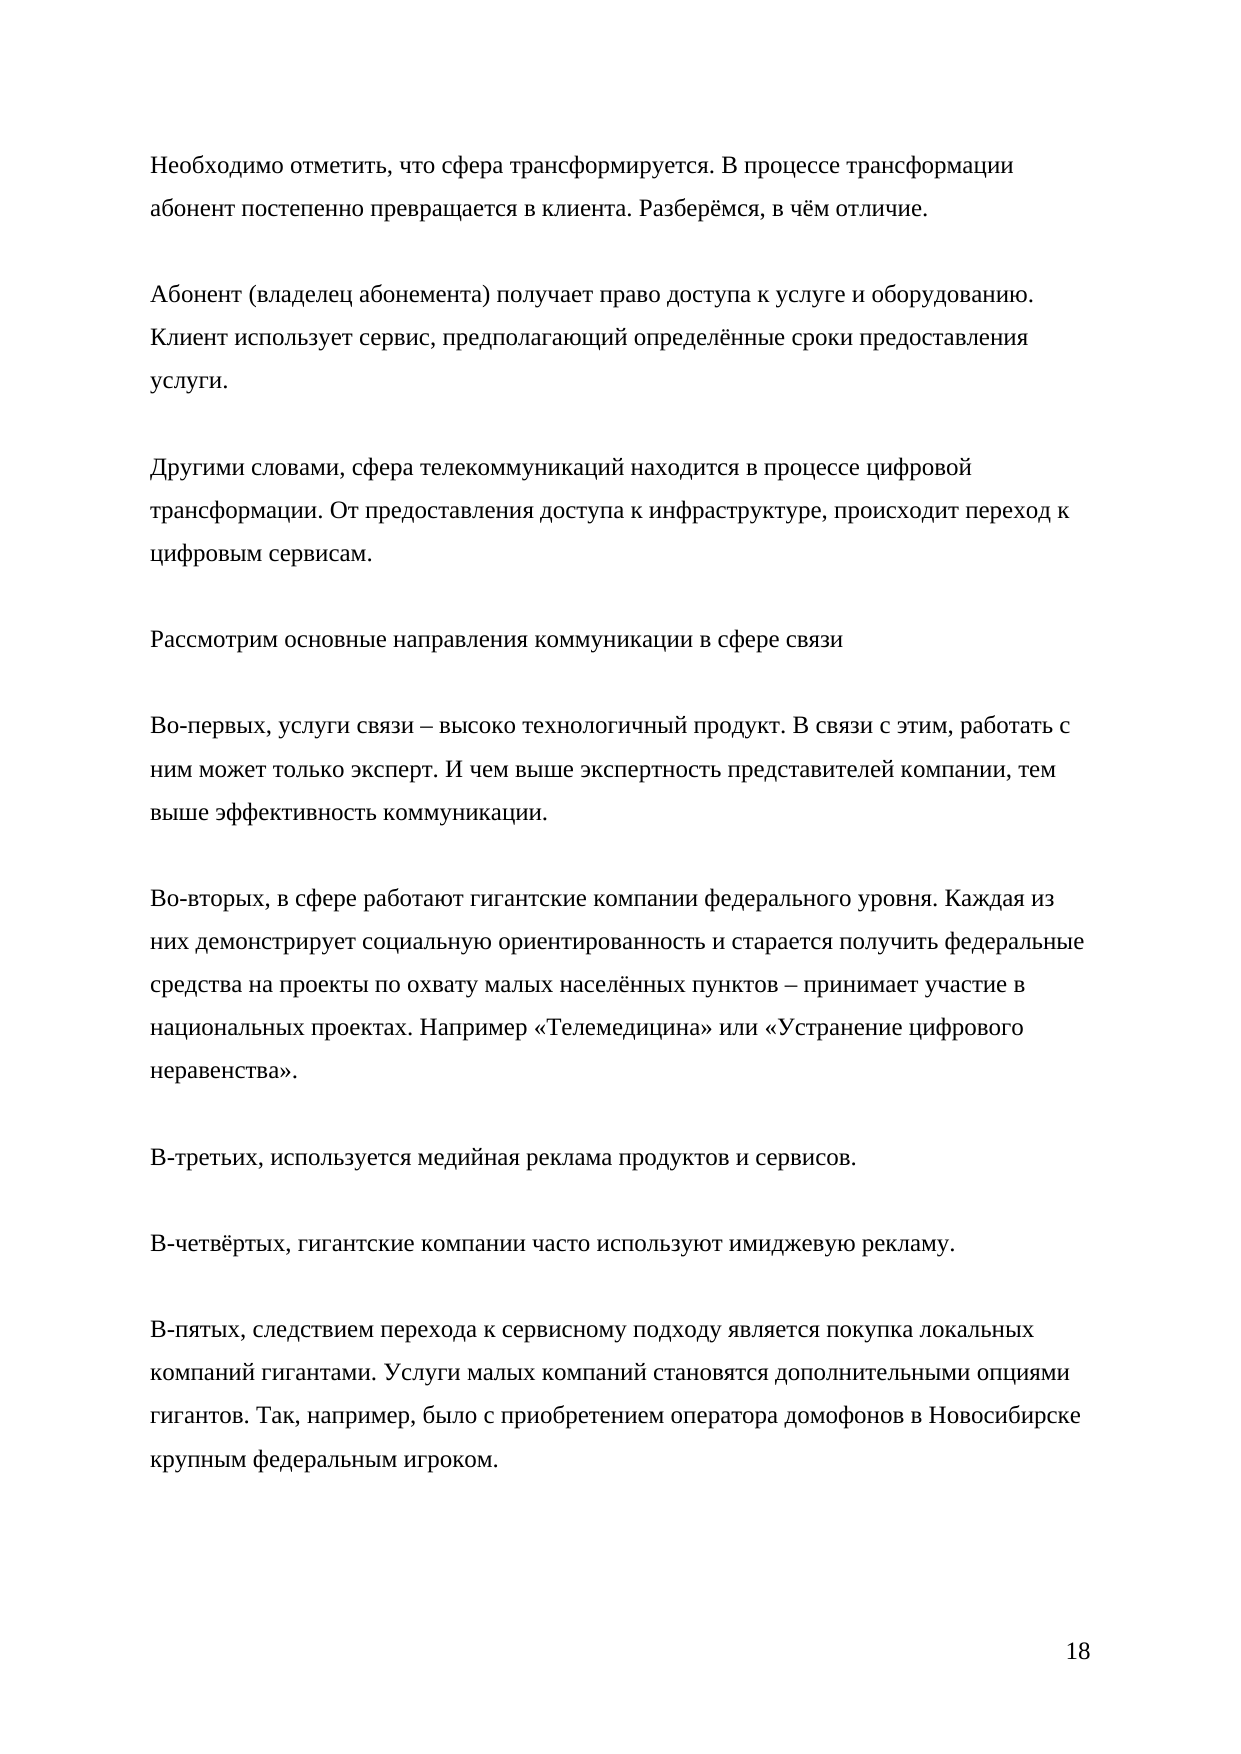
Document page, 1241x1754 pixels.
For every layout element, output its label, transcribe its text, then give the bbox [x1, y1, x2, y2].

text Абонент (владелец абонемента) получает право доступа к услуге и оборудованию. [150, 279, 1090, 308]
text Другими словами, сфера телекоммуникаций находится в процессе цифровой трансформации. От предоставления доступа к инфраструктуре, происходит переход к цифровым сервисам. [150, 452, 1090, 567]
text Необходимо отметить, что сфера трансформируется. В процессе трансформации абонент постепенно превращается в клиента. Разберёмся, в чём отличие. [150, 150, 1090, 222]
text Рассмотрим основные направления коммуникации в сфере связи [150, 624, 1090, 653]
text В-пятых, следствием перехода к сервисному подходу является покупка локальных компаний гигантами. Услуги малых компаний становятся дополнительными опциями гигантов. Так, например, было с приобретением оператора домофонов в Новосибирске крупным федеральным игроком. [150, 1314, 1090, 1472]
text Во-первых, услуги связи – высоко технологичный продукт. В связи с этим, работать с ним может только эксперт. И чем выше экспертность представителей компании, тем выше эффективность коммуникации. [150, 711, 1090, 826]
text В-четвёртых, гигантские компании часто используют имиджевую рекламу. [150, 1228, 1090, 1257]
text Клиент использует сервис, предполагающий определённые сроки предоставления услуги. [150, 322, 1090, 394]
text В-третьих, используется медийная реклама продуктов и сервисов. [150, 1142, 1090, 1171]
text Во-вторых, в сфере работают гигантские компании федерального уровня. Каждая из них демонстрирует социальную ориентированность и старается получить федеральные средства на проекты по охвату малых населённых пунктов – принимает участие в национальных проектах. Например «Телемедицина» или «Устранение цифрового неравенства». [150, 883, 1090, 1084]
